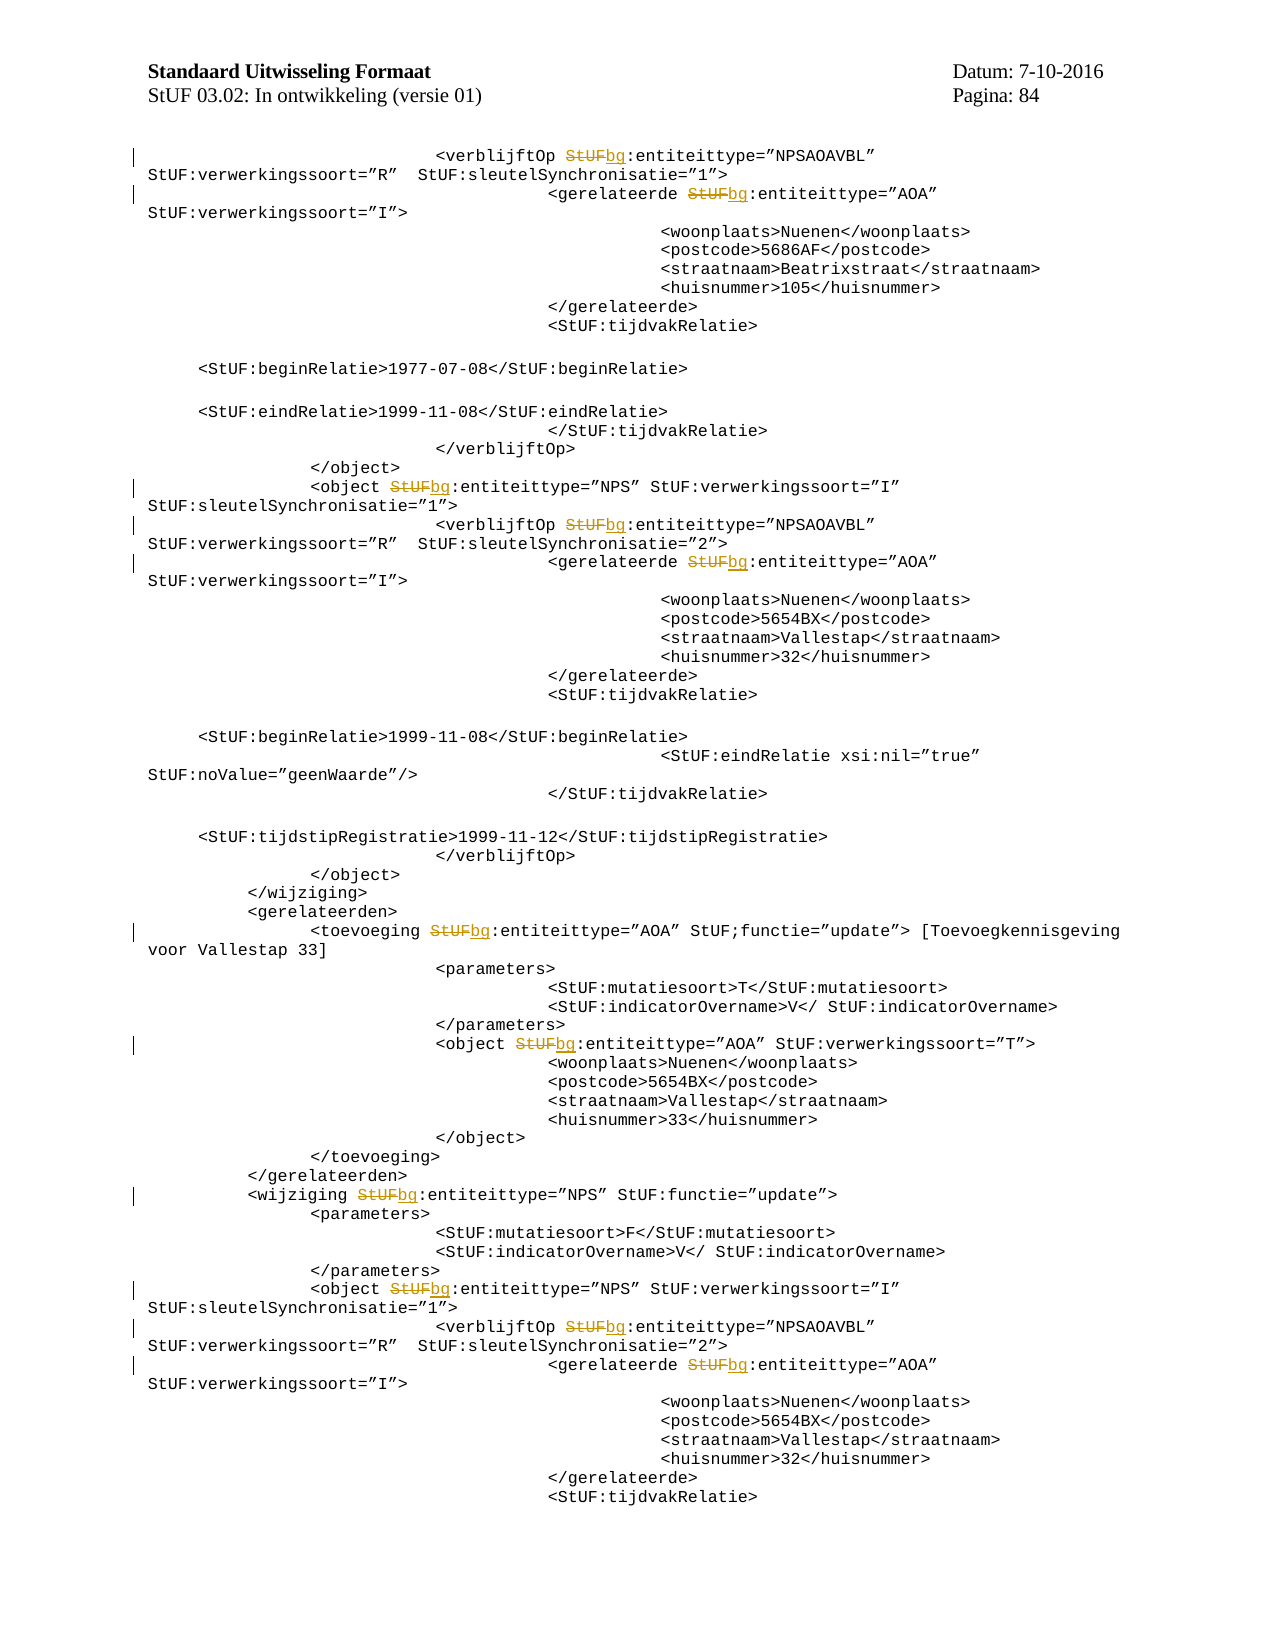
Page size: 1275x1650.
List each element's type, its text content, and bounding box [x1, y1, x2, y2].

text <postcode>5654BX</postcode> [148, 611, 1127, 629]
text <verblijftOp :entiteittype=”NPSAOAVBL” StUF:verwerkingssoort=”R” StUF:sleutelSynchronisatie=”2”> [148, 516, 1127, 554]
text <woonplaats>Nuenen</woonplaats> [148, 592, 1127, 611]
text </object> [148, 460, 1127, 479]
text <verblijftOp :entiteittype=”NPSAOAVBL” StUF:verwerkingssoort=”R” StUF:sleutelSynchronisatie=”2”> [148, 1319, 1127, 1356]
text <huisnummer>32</huisnummer> [148, 648, 1127, 667]
text <straatnaam>Vallestap</straatnaam> [148, 629, 1127, 648]
text <StUF:indicatorOvername>V</ StUF:indicatorOvername> [148, 1243, 1127, 1262]
text <StUF:eindRelatie xsi:nil=”true” StUF:noValue=”geenWaarde”/> [148, 748, 1127, 786]
text </gerelateerde> [148, 298, 1127, 317]
text <woonplaats>Nuenen</woonplaats> [148, 223, 1127, 242]
text </toevoeging> [148, 1149, 1127, 1168]
text </gerelateerde> [148, 1469, 1127, 1488]
text <StUF:eindRelatie>1999-11-08</StUF:eindRelatie> [148, 379, 1127, 422]
text <gerelateerden> [148, 904, 1127, 923]
text <straatnaam>Vallestap</straatnaam> [148, 1092, 1127, 1111]
text <object :entiteittype=”NPS” StUF:verwerkingssoort=”I” StUF:sleutelSynchronisatie=”1”> [148, 479, 1127, 516]
text <StUF:indicatorOvername>V</ StUF:indicatorOvername> [148, 998, 1127, 1017]
text <object :entiteittype=”NPS” StUF:verwerkingssoort=”I” StUF:sleutelSynchronisatie=”1”> [148, 1281, 1127, 1319]
text <postcode>5654BX</postcode> [148, 1073, 1127, 1092]
text <woonplaats>Nuenen</woonplaats> [148, 1394, 1127, 1413]
text <parameters> [148, 1206, 1127, 1224]
text </parameters> [148, 1017, 1127, 1036]
text </parameters> [148, 1262, 1127, 1281]
text <gerelateerde :entiteittype=”AOA” StUF:verwerkingssoort=”I”> [148, 1356, 1127, 1394]
text <gerelateerde :entiteittype=”AOA” StUF:verwerkingssoort=”I”> [148, 185, 1127, 223]
text <StUF:mutatiesoort>F</StUF:mutatiesoort> [148, 1224, 1127, 1243]
text <StUF:tijdstipRegistratie>1999-11-12</StUF:tijdstipRegistratie> [148, 804, 1127, 847]
text <StUF:tijdvakRelatie> [148, 317, 1127, 336]
text <StUF:beginRelatie>1977-07-08</StUF:beginRelatie> [148, 336, 1127, 379]
text <huisnummer>33</huisnummer> [148, 1111, 1127, 1130]
text <StUF:tijdvakRelatie> [148, 686, 1127, 705]
text <StUF:beginRelatie>1999-11-08</StUF:beginRelatie> [148, 705, 1127, 748]
text <postcode>5686AF</postcode> [148, 242, 1127, 261]
text <object :entiteittype=”AOA” StUF:verwerkingssoort=”T”> [148, 1036, 1127, 1055]
text <huisnummer>32</huisnummer> [148, 1451, 1127, 1469]
text </object> [148, 866, 1127, 885]
text </StUF:tijdvakRelatie> [148, 786, 1127, 804]
text <StUF:tijdvakRelatie> [148, 1488, 1127, 1507]
text </gerelateerden> [148, 1168, 1127, 1187]
text </verblijftOp> [148, 441, 1127, 460]
text <straatnaam>Beatrixstraat</straatnaam> [148, 261, 1127, 280]
text <parameters> [148, 960, 1127, 979]
text </object> [148, 1130, 1127, 1149]
text <StUF:mutatiesoort>T</StUF:mutatiesoort> [148, 979, 1127, 998]
text </StUF:tijdvakRelatie> [148, 422, 1127, 441]
text <postcode>5654BX</postcode> [148, 1413, 1127, 1432]
text <straatnaam>Vallestap</straatnaam> [148, 1432, 1127, 1451]
text </gerelateerde> [148, 667, 1127, 686]
text <verblijftOp :entiteittype=”NPSAOAVBL” StUF:verwerkingssoort=”R” StUF:sleutelSynchronisatie=”1”> [148, 148, 1127, 185]
text <huisnummer>105</huisnummer> [148, 280, 1127, 298]
text </verblijftOp> [148, 847, 1127, 866]
text <wijziging :entiteittype=”NPS” StUF:functie=”update”> [148, 1187, 1127, 1206]
text <toevoeging :entiteittype=”AOA” StUF;functie=”update”> [Toevoegkennisgeving voor Vallestap 33] [148, 923, 1127, 960]
text </wijziging> [148, 885, 1127, 904]
text <woonplaats>Nuenen</woonplaats> [148, 1055, 1127, 1073]
text <gerelateerde :entiteittype=”AOA” StUF:verwerkingssoort=”I”> [148, 554, 1127, 592]
